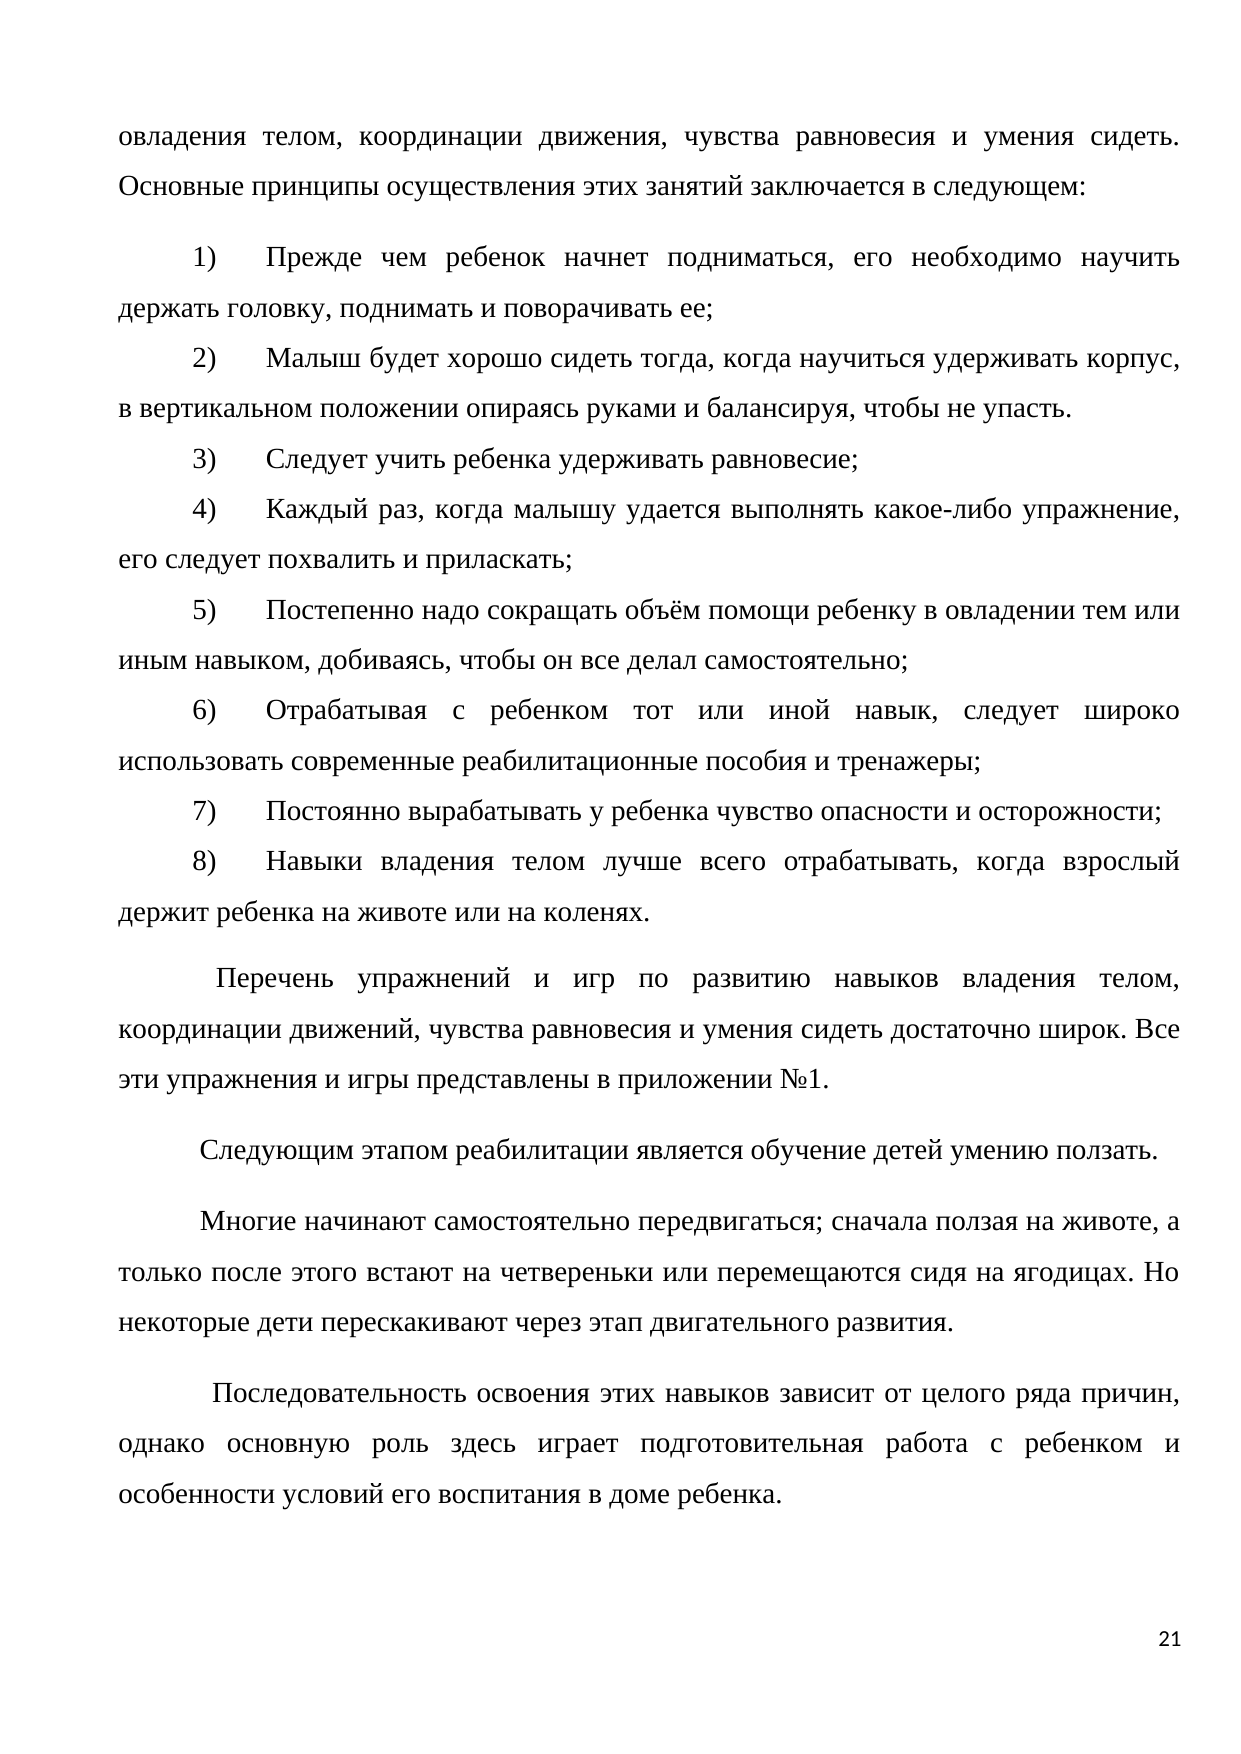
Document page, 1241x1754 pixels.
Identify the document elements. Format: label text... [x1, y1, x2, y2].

text Последовательность освоения этих навыков зависит от целого ряда причин, однако основную роль здесь играет подготовительная работа с ребенком и особенности условий его воспитания в доме ребенка. [118, 1375, 1181, 1509]
list Отрабатывая с ребенком тот или иной навык, следует широко использовать современные реабилитационные пособия и тренажеры; [118, 692, 1181, 776]
list Малыш будет хорошо сидеть тогда, когда научиться удерживать корпус, в вертикальном положении опираясь руками и балансируя, чтобы не упасть. [118, 340, 1181, 424]
list Постепенно надо сокращать объём помощи ребенку в овладении тем или иным навыком, добиваясь, чтобы он все делал самостоятельно; [118, 592, 1181, 676]
list Навыки владения телом лучше всего отрабатывать, когда взрослый держит ребенка на животе или на коленях. [118, 843, 1181, 927]
list Прежде чем ребенок начнет подниматься, его необходимо научить держать головку, поднимать и поворачивать ее; [118, 239, 1181, 323]
text Следующим этапом реабилитации является обучение детей умению ползать. [118, 1132, 1181, 1166]
text Перечень упражнений и игр по развитию навыков владения телом, координации движений, чувства равновесия и умения сидеть достаточно широк. Все эти упражнения и игры представлены в приложении №1. [118, 961, 1181, 1095]
list Следует учить ребенка удерживать равновесие; [118, 441, 1181, 474]
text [118, 118, 1181, 202]
text Многие начинают самостоятельно передвигаться; сначала ползая на животе, а только после этого встают на четвереньки или перемещаются сидя на ягодицах. Но некоторые дети перескакивают через этап двигательного развития. [118, 1203, 1181, 1338]
list Каждый раз, когда малышу удается выполнять какое-либо упражнение, его следует похвалить и приласкать; [118, 491, 1181, 575]
list Постоянно вырабатывать у ребенка чувство опасности и осторожности; [118, 793, 1181, 827]
